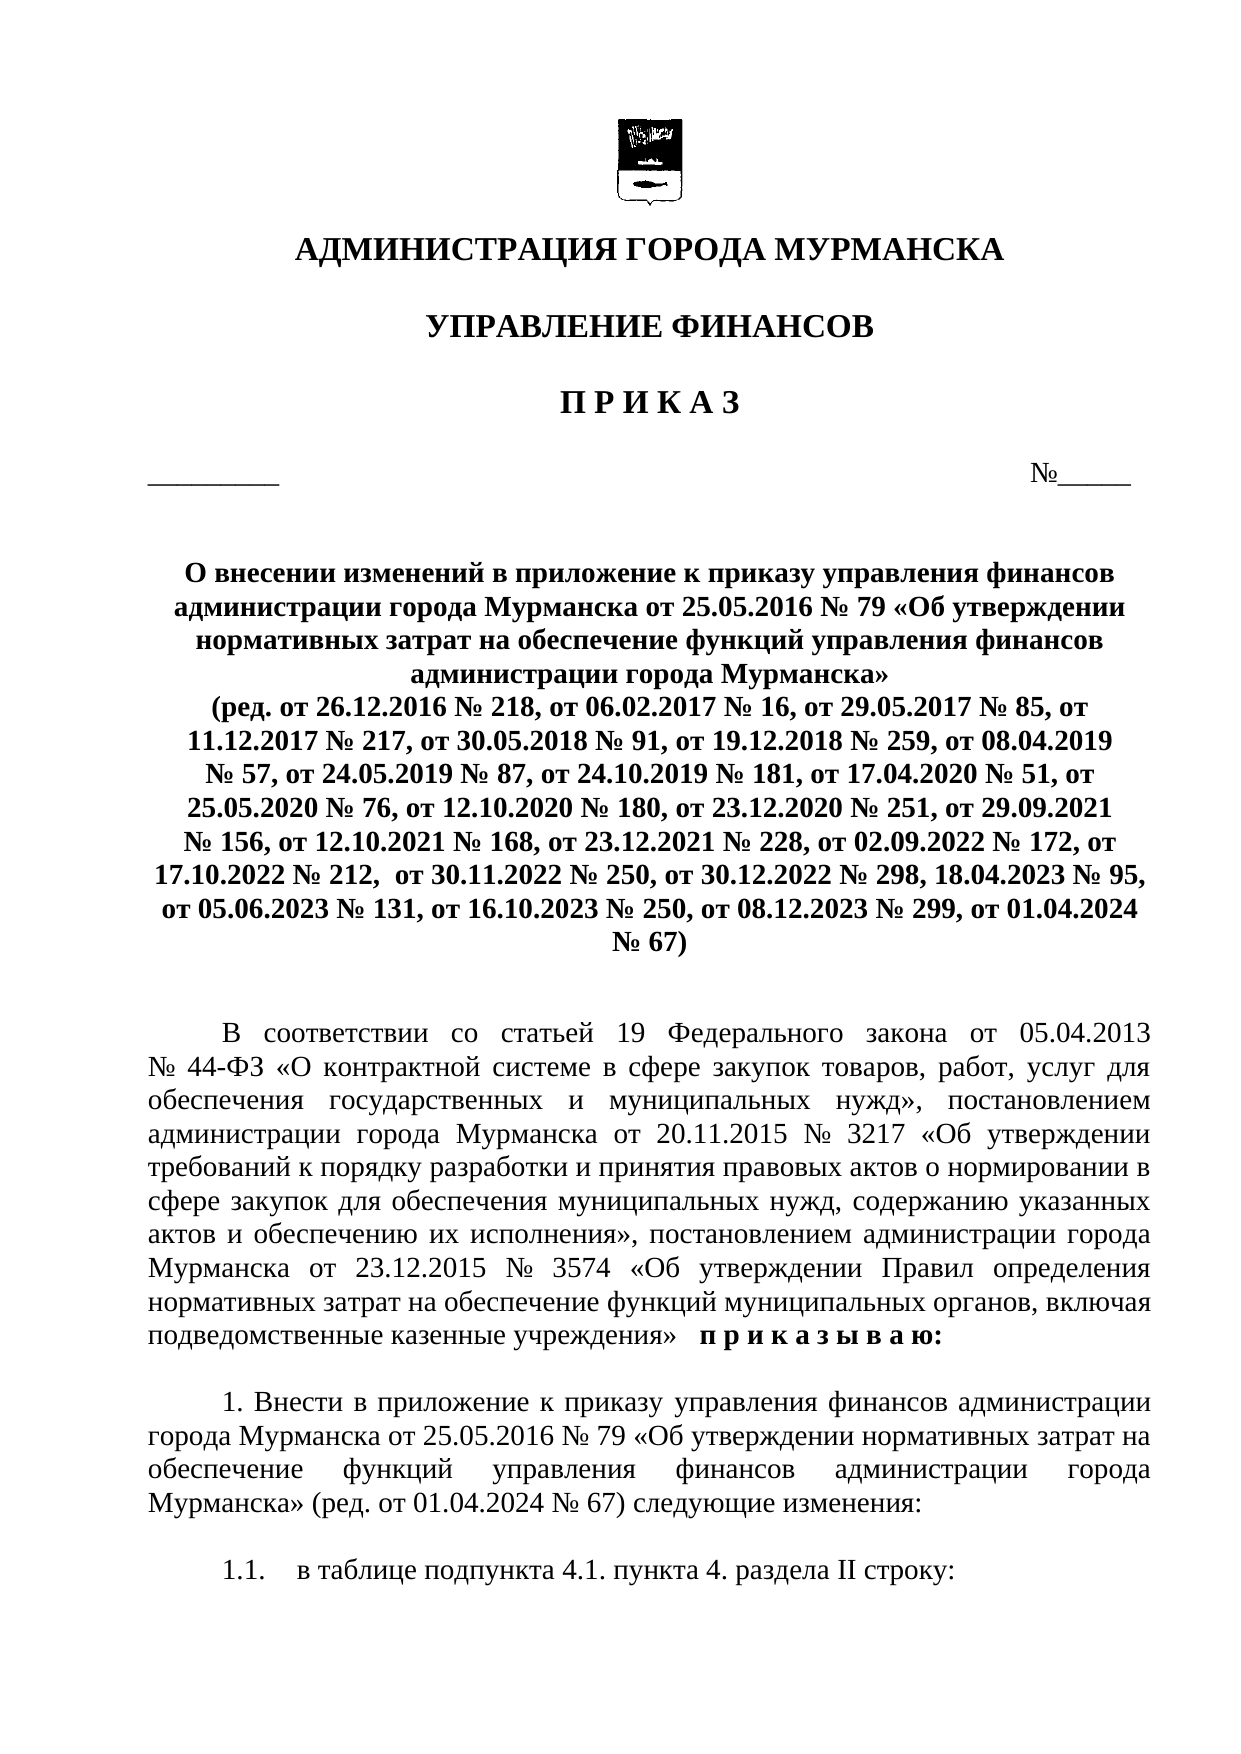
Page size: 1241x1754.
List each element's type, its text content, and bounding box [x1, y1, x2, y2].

list в таблице подпункта 4.1. пункта 4. раздела II строку: [222, 1552, 1152, 1586]
text О внесении изменений в приложение к приказу управления финансов администрации города Мурманска от 25.05.2016 № 79 «Об утверждении нормативных затрат на обеспечение функций управления финансов администрации города Мурманска» [148, 555, 1152, 689]
text (ред. от 26.12.2016 № 218, от 06.02.2017 № 16, от 29.05.2017 № 85, от 11.12.2017 № 217, от 30.05.2018 № 91, от 19.12.2018 № 259, от 08.04.2019 № 57, от 24.05.2019 № 87, от 24.10.2019 № 181, от 17.04.2020 № 51, от 25.05.2020 № 76, от 12.10.2020 № 180, от 23.12.2020 № 251, от 29.09.2021 № 156, от 12.10.2021 № 168, от 23.12.2021 № 228, от 02.09.2022 № 172, от 17.10.2022 № 212, от 30.11.2022 № 250, от 30.12.2022 № 298, 18.04.2023 № 95, от 05.06.2023 № 131, от 16.10.2023 № 250, от 08.12.2023 № 299, от 01.04.2024 № 67) [148, 689, 1152, 958]
text АДМИНИСТРАЦИЯ ГОРОДА МУРМАНСКА [148, 229, 1152, 268]
picture [616, 118, 683, 206]
text ПРИКАЗ [148, 383, 1152, 421]
text В соответствии со статьей 19 Федерального закона от 05.04.2013 № 44-ФЗ «О контрактной системе в сфере закупок товаров, работ, услуг для обеспечения государственных и муниципальных нужд», постановлением администрации города Мурманска от 20.11.2015 № 3217 «Об утверждении требований к порядку разработки и принятия правовых актов о нормировании в сфере закупок для обеспечения муниципальных нужд, содержанию указанных актов и обеспечению их исполнения», постановлением администрации города Мурманска от 23.12.2015 № 3574 «Об утверждении Правил определения нормативных затрат на обеспечение функций муниципальных органов, включая подведомственные казенные учреждения» п р и к а з ы в а ю: [148, 1015, 1152, 1351]
text _________ №_____ [148, 455, 1152, 488]
text УПРАВЛЕНИЕ ФИНАНСОВ [148, 306, 1152, 344]
text 1. Внести в приложение к приказу управления финансов администрации города Мурманска от 25.05.2016 № 79 «Об утверждении нормативных затрат на обеспечение функций управления финансов администрации города Мурманска» (ред. от 01.04.2024 № 67) следующие изменения: [148, 1384, 1152, 1518]
